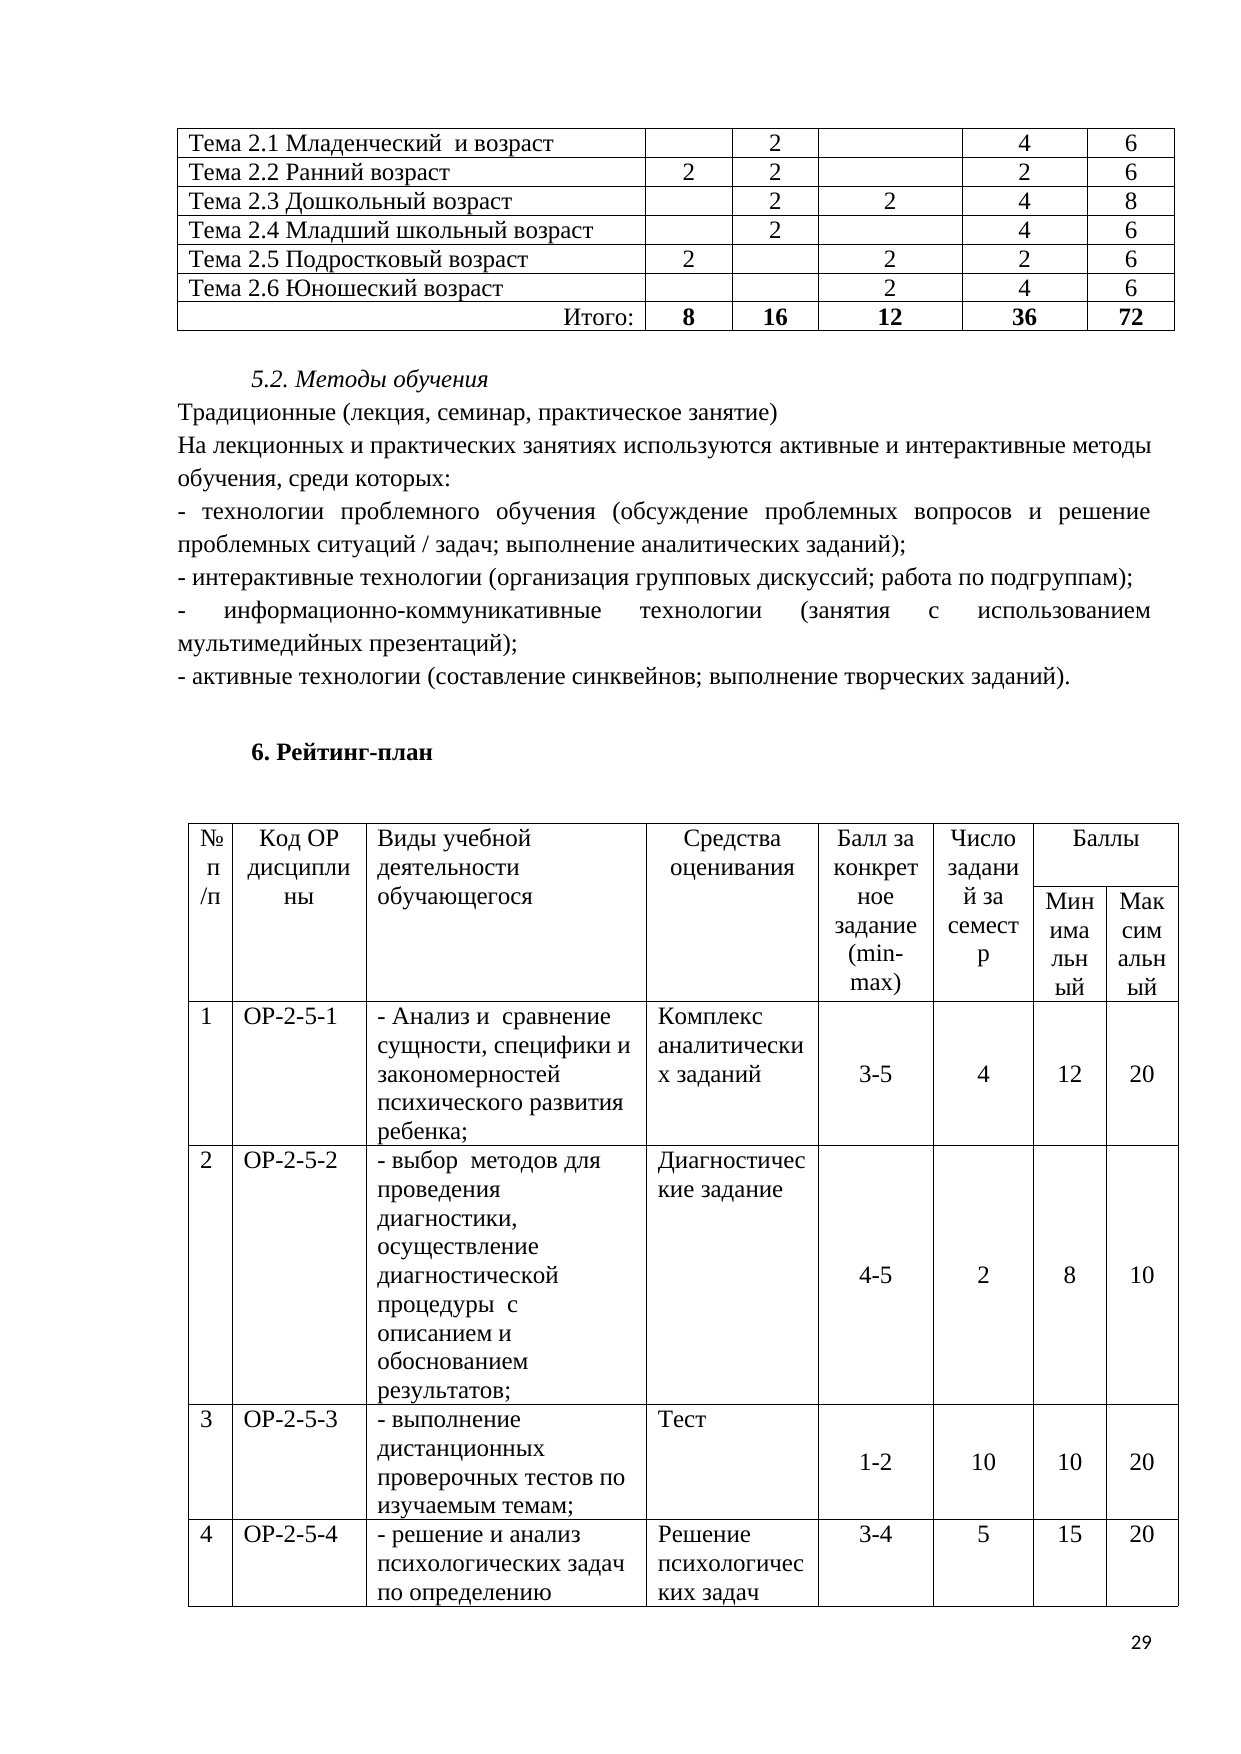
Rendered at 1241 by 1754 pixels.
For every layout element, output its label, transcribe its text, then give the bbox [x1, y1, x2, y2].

table_cell 4 [963, 274, 1087, 301]
table_cell Минимальный [1034, 887, 1106, 1001]
table_cell 8 [646, 302, 732, 330]
table_cell Тема 2.4 Младший школьный возраст [178, 216, 645, 243]
table_cell 1-2 [819, 1405, 933, 1519]
table_cell 4 [963, 129, 1087, 157]
table_cell [819, 216, 962, 243]
table_cell - выбор методов для проведения диагностики, осуществление диагностической процедуры с описанием и обоснованием результатов; [367, 1146, 646, 1404]
table_cell 6 [1088, 245, 1174, 272]
table_header Код ОР дисциплины [233, 824, 366, 1001]
table_header Балл за конкретное задание (min-max) [819, 824, 933, 1001]
table_cell 20 [1107, 1405, 1178, 1519]
text - технологии проблемного обучения (обсуждение проблемных вопросов и решение проблемных ситуаций / задач; выполнение аналитических заданий); [177, 496, 1152, 557]
text Традиционные (лекция, семинар, практическое занятие) [177, 397, 1152, 425]
table_cell 8 [1034, 1146, 1106, 1404]
table_cell 2 [646, 158, 732, 186]
table_cell 20 [1107, 1520, 1178, 1606]
table_cell 2 [733, 129, 818, 157]
table_cell 2 [733, 187, 818, 214]
table_cell 2 [934, 1146, 1033, 1404]
table_cell 2 [646, 245, 732, 272]
table_cell 6 [1088, 216, 1174, 243]
table_cell 2 [733, 216, 818, 243]
table_cell 6 [1088, 274, 1174, 301]
table_cell 20 [1107, 1002, 1178, 1145]
table_cell 10 [1034, 1405, 1106, 1519]
table_cell 12 [1034, 1002, 1106, 1145]
table_cell ОР-2-5-1 [233, 1002, 366, 1145]
table_cell [646, 274, 732, 301]
table_cell [646, 216, 732, 243]
table_cell Итого: [178, 302, 645, 330]
table_cell 3-4 [819, 1520, 933, 1606]
table_cell 15 [1034, 1520, 1106, 1606]
table_cell 3 [189, 1405, 232, 1519]
table_cell - Анализ и сравнение сущности, специфики и закономерностей психического развития ребенка; [367, 1002, 646, 1145]
table_cell 4 [963, 187, 1087, 214]
table_cell ОР-2-5-4 [233, 1520, 366, 1606]
table_cell [733, 245, 818, 272]
table_cell 4 [963, 216, 1087, 243]
table_cell 2 [733, 158, 818, 186]
table_cell 72 [1088, 302, 1174, 330]
table_cell 4 [189, 1520, 232, 1606]
table_cell Тема 2.5 Подростковый возраст [178, 245, 645, 272]
text На лекционных и практических занятиях используются активные и интерактивные методы обучения, среди которых: [177, 430, 1152, 491]
table_cell Диагностические задание [647, 1146, 818, 1404]
table_cell 2 [189, 1146, 232, 1404]
table_cell 8 [1088, 187, 1174, 214]
text - интерактивные технологии (организация групповых дискуссий; работа по подгруппам); [177, 562, 1152, 591]
table_cell Тест [647, 1405, 818, 1519]
table_cell 12 [819, 302, 962, 330]
table_cell 36 [963, 302, 1087, 330]
table_header Число заданий за семестр [934, 824, 1033, 1001]
table_cell Тема 2.6 Юношеский возраст [178, 274, 645, 301]
table_cell 1 [189, 1002, 232, 1145]
table_cell 4 [934, 1002, 1033, 1145]
table_cell 6 [1088, 129, 1174, 157]
table_cell 2 [819, 245, 962, 272]
table_cell [646, 187, 732, 214]
table_cell Тема 2.1 Младенческий и возраст [178, 129, 645, 157]
table_cell Максимальный [1107, 887, 1178, 1001]
table_cell 6 [1088, 158, 1174, 186]
table_header Баллы [1034, 824, 1178, 886]
table_cell Тема 2.2 Ранний возраст [178, 158, 645, 186]
table_cell 4-5 [819, 1146, 933, 1404]
table_header Средства оценивания [647, 824, 818, 1001]
table_cell 5 [934, 1520, 1033, 1606]
table_cell Комплекс аналитических заданий [647, 1002, 818, 1145]
table_cell ОР-2-5-2 [233, 1146, 366, 1404]
table_cell [733, 274, 818, 301]
text 6. Рейтинг-план [177, 737, 1152, 766]
table_cell [646, 129, 732, 157]
table_cell 10 [1107, 1146, 1178, 1404]
table_cell [819, 129, 962, 157]
table_cell [819, 158, 962, 186]
table_header № п/п [189, 824, 232, 1001]
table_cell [367, 1520, 646, 1606]
table_cell 2 [819, 274, 962, 301]
table_cell 10 [934, 1405, 1033, 1519]
table_cell 3-5 [819, 1002, 933, 1145]
text 5.2. Методы обучения [251, 364, 1152, 392]
table_cell 2 [819, 187, 962, 214]
table_header Виды учебной деятельности обучающегося [367, 824, 646, 1001]
table_cell 2 [963, 158, 1087, 186]
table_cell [647, 1520, 818, 1606]
table_cell 16 [733, 302, 818, 330]
table_cell Тема 2.3 Дошкольный возраст [178, 187, 645, 214]
table_cell - выполнение дистанционных проверочных тестов по изучаемым темам; [367, 1405, 646, 1519]
table_cell 2 [963, 245, 1087, 272]
text - активные технологии (составление синквейнов; выполнение творческих заданий). [177, 661, 1152, 689]
table_cell ОР-2-5-3 [233, 1405, 366, 1519]
text - информационно-коммуникативные технологии (занятия с использованием мультимедийных презентаций); [177, 595, 1152, 657]
